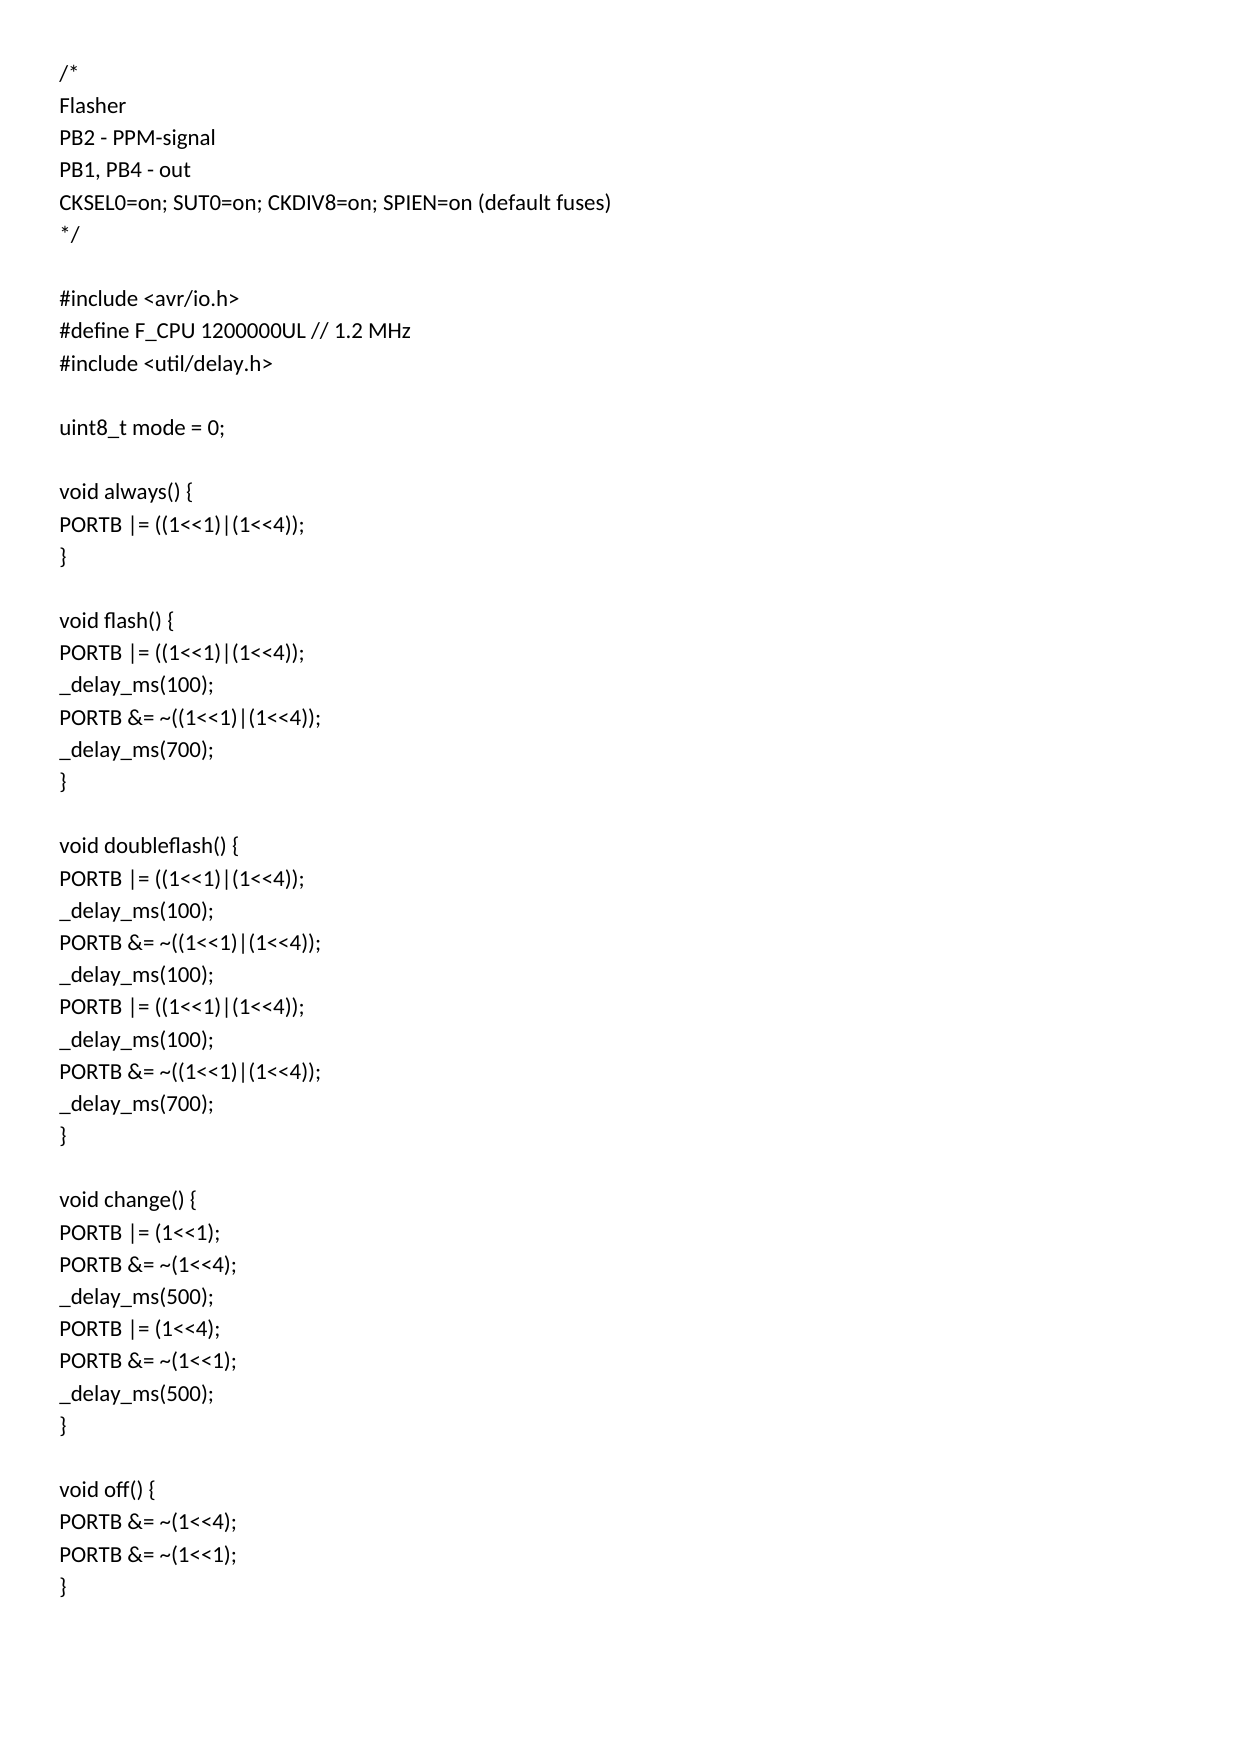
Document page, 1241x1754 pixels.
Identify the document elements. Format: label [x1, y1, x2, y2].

text [59, 59, 1152, 1632]
